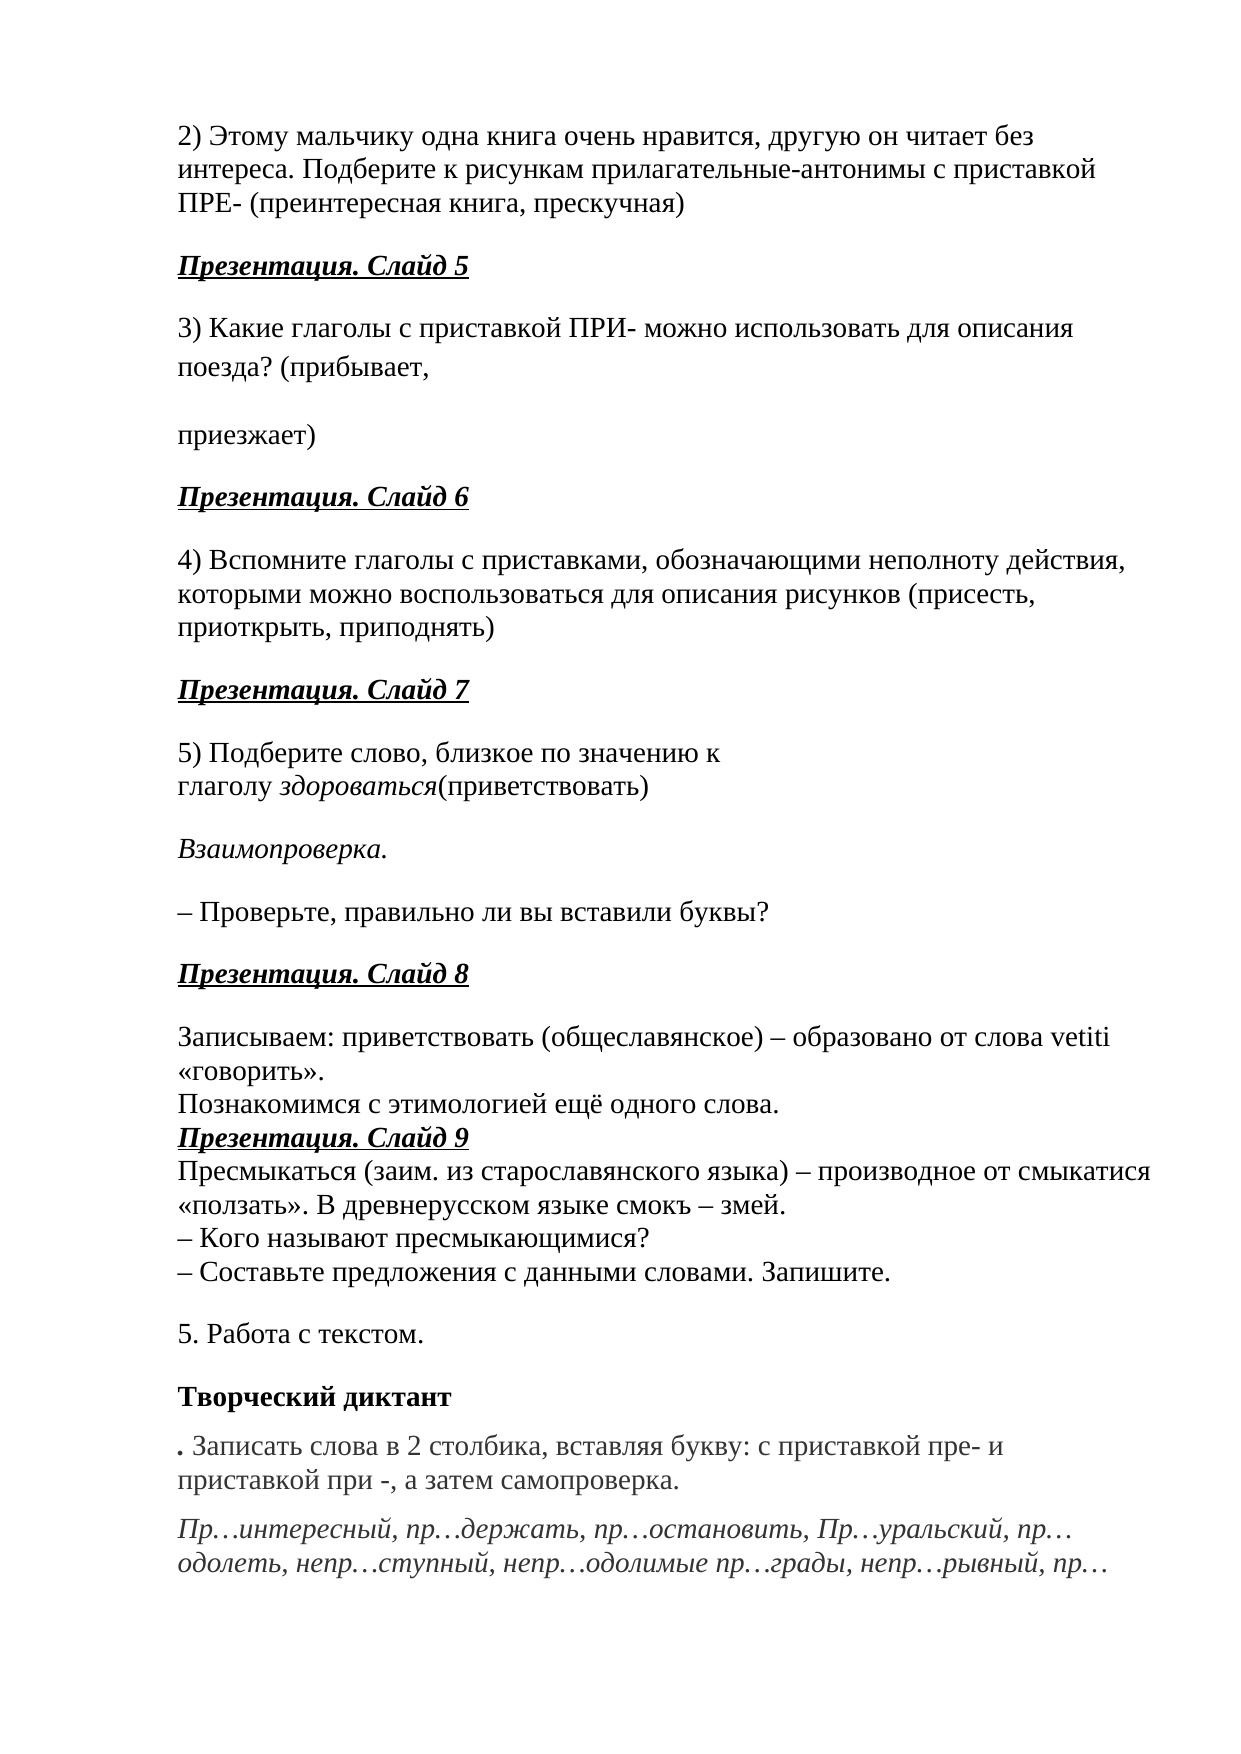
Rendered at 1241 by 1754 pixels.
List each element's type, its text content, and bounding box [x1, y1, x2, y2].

text Творческий диктант [177, 1379, 1152, 1413]
text . Записать слова в 2 столбика, вставляя букву: с приставкой пре- и приставкой при -, а затем самопроверка. [177, 1428, 1152, 1496]
text 3) Какие глаголы с приставкой ПРИ- можно использовать для описания поезда? (прибывает, [177, 311, 1152, 383]
text Взаимопроверка. [177, 831, 1152, 864]
text Презентация. Слайд 8 [177, 956, 1152, 990]
text приезжает) [177, 417, 1152, 450]
text 2) Этому мальчику одна книга очень нравится, другую он читает без интереса. Подберите к рисункам прилагательные-антонимы с приставкой ПРЕ- (преинтересная книга, прескучная) [177, 118, 1152, 219]
text 5. Работа с текстом. [177, 1317, 1152, 1350]
text 4) Вспомните глаголы с приставками, обозначающими неполноту действия, которыми можно воспользоваться для описания рисунков (присесть, приоткрыть, приподнять) [177, 542, 1152, 643]
text Презентация. Слайд 7 [177, 672, 1152, 706]
text Презентация. Слайд 6 [177, 479, 1152, 513]
text 5) Подберите слово, близкое по значению к глаголу здороваться(приветствовать) [177, 735, 1152, 802]
text Записываем: приветствовать (общеславянское) – образовано от слова vetiti «говорить». Познакомимся с этимологией ещё одного слова. Презентация. Слайд 9 Пресмыкаться (заим. из старославянского языка) – производное от смыкатися «ползать». В древнерусском языке смокъ – змей. – Кого называют пресмыкающимися? – Составьте предложения с данными словами. Запишите. [177, 1019, 1152, 1287]
text – Проверьте, правильно ли вы вставили буквы? [177, 894, 1152, 927]
text Презентация. Слайд 5 [177, 248, 1152, 281]
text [177, 1511, 1152, 1578]
